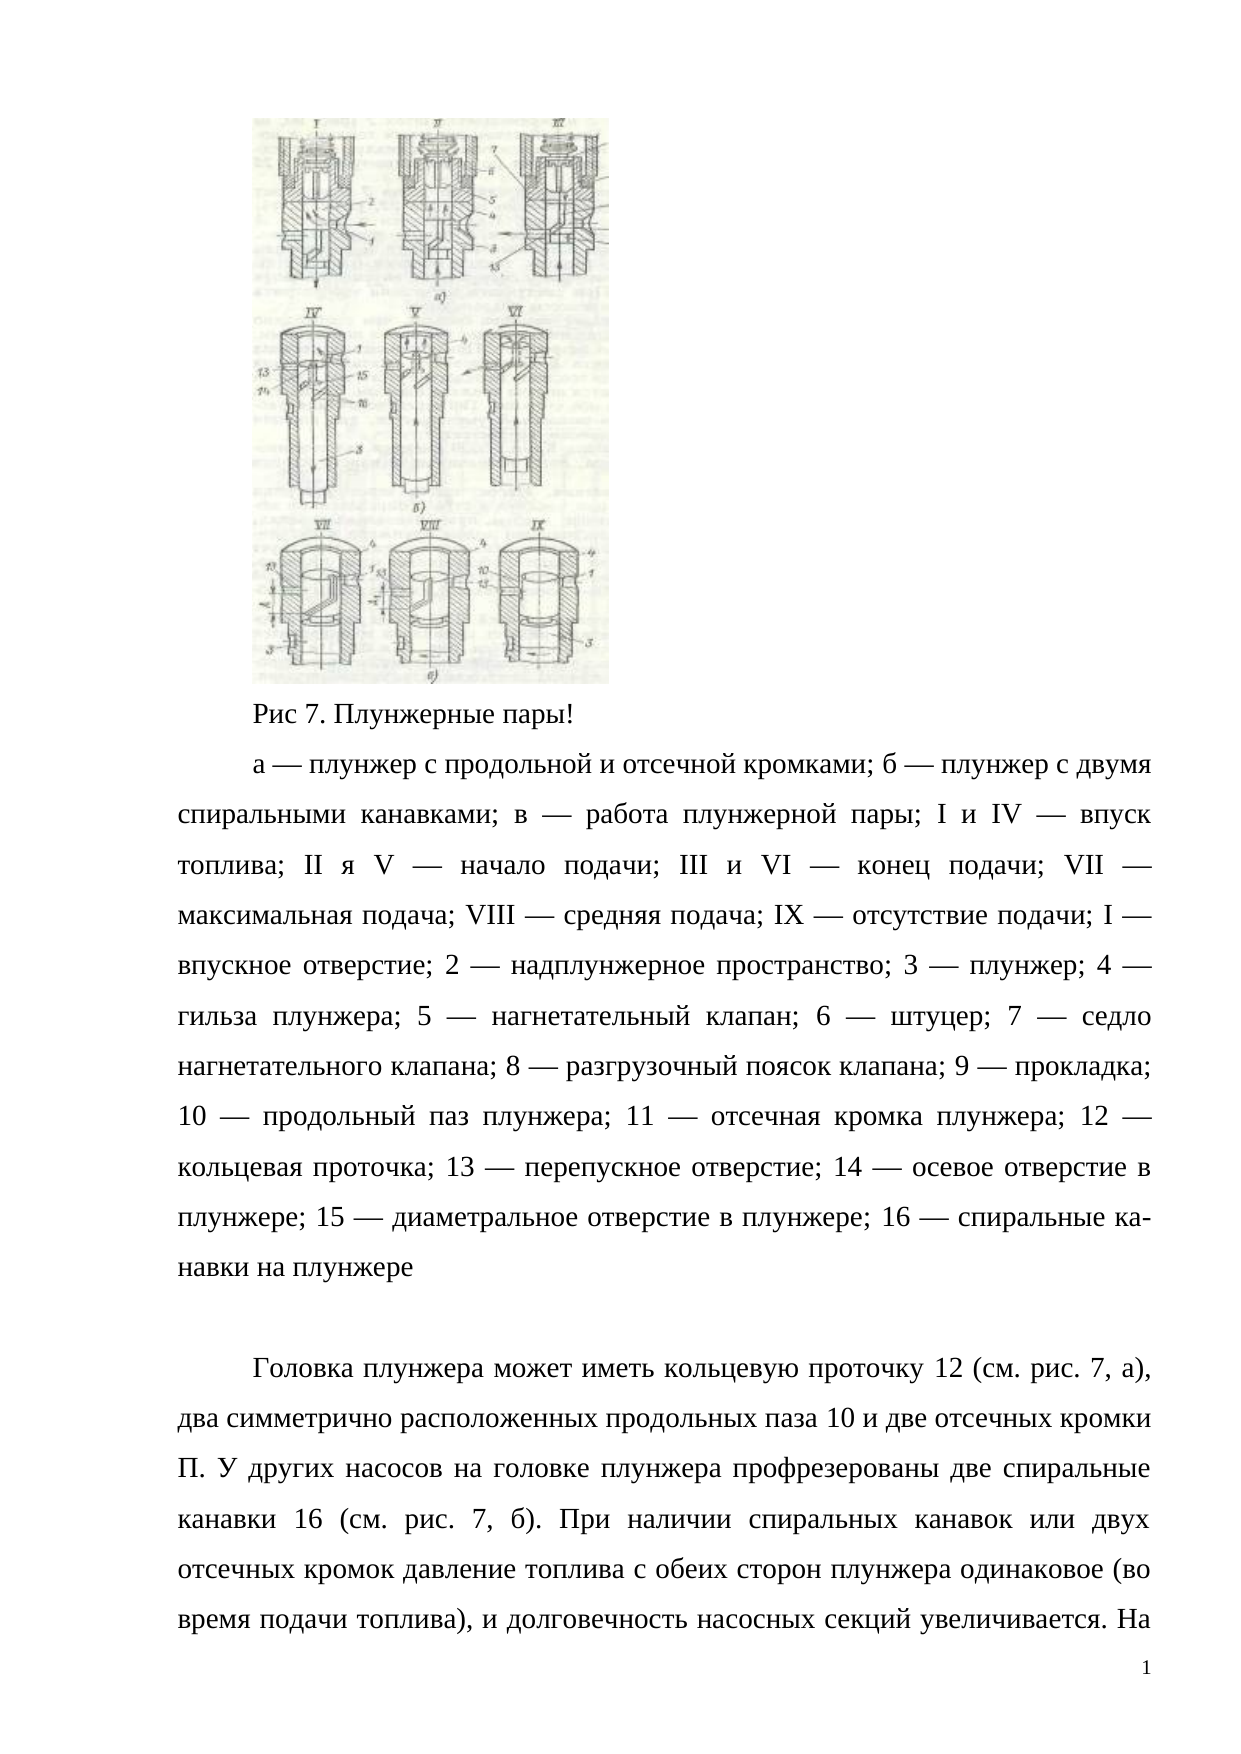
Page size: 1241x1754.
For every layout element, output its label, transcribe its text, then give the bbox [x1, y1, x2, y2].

text Рис 7. Плунжерные пары! [177, 696, 1152, 729]
text а — плунжер с продольной и отсечной кромками; б — плунжер с двумя спиральными канавками; в — работа плунжерной пары; І и IV — впуск топлива; II я V — начало подачи; ІІІ и VI — конец подачи; VII — максимальная подача; VIII — средняя подача; IX — отсутствие подачи; І — впускное отверстие; 2 — надплунжерное пространство; 3 — плунжер; 4 — гильза плунжера; 5 — нагнетательный клапан; 6 — штуцер; 7 — седло нагнетательного клапана; 8 — разгрузочный поясок клапана; 9 — прокладка; 10 — продольный паз плунжера; 11 — отсечная кромка плунжера; 12 — кольцевая проточка; 13 — перепускное отверстие; 14 — осевое отверстие в плунжере; 15 — диаметральное отверстие в плунжере; 16 — спиральные канавки на плунжере [177, 746, 1152, 1283]
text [177, 1350, 1152, 1635]
picture [252, 118, 609, 684]
